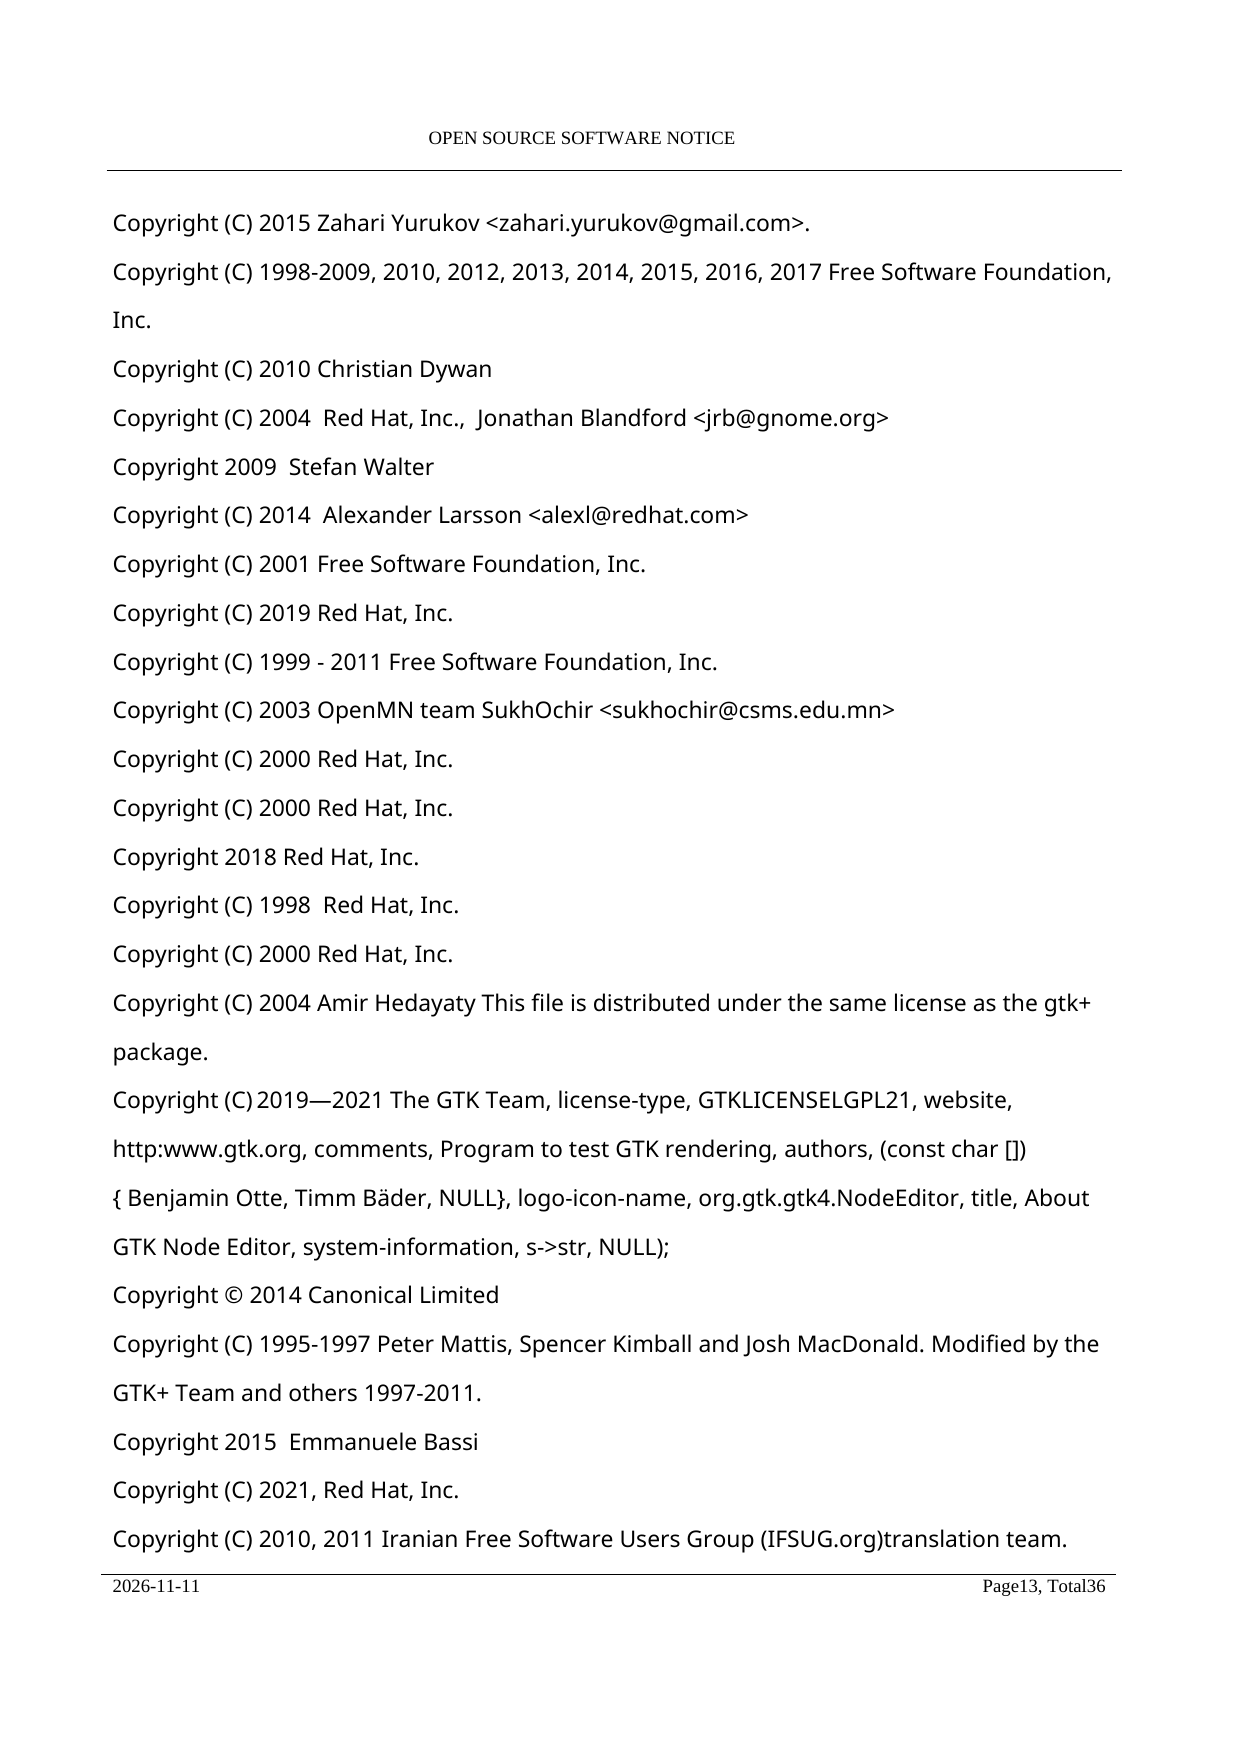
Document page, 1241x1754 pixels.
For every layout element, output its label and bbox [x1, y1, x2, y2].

text [112, 206, 1128, 1555]
